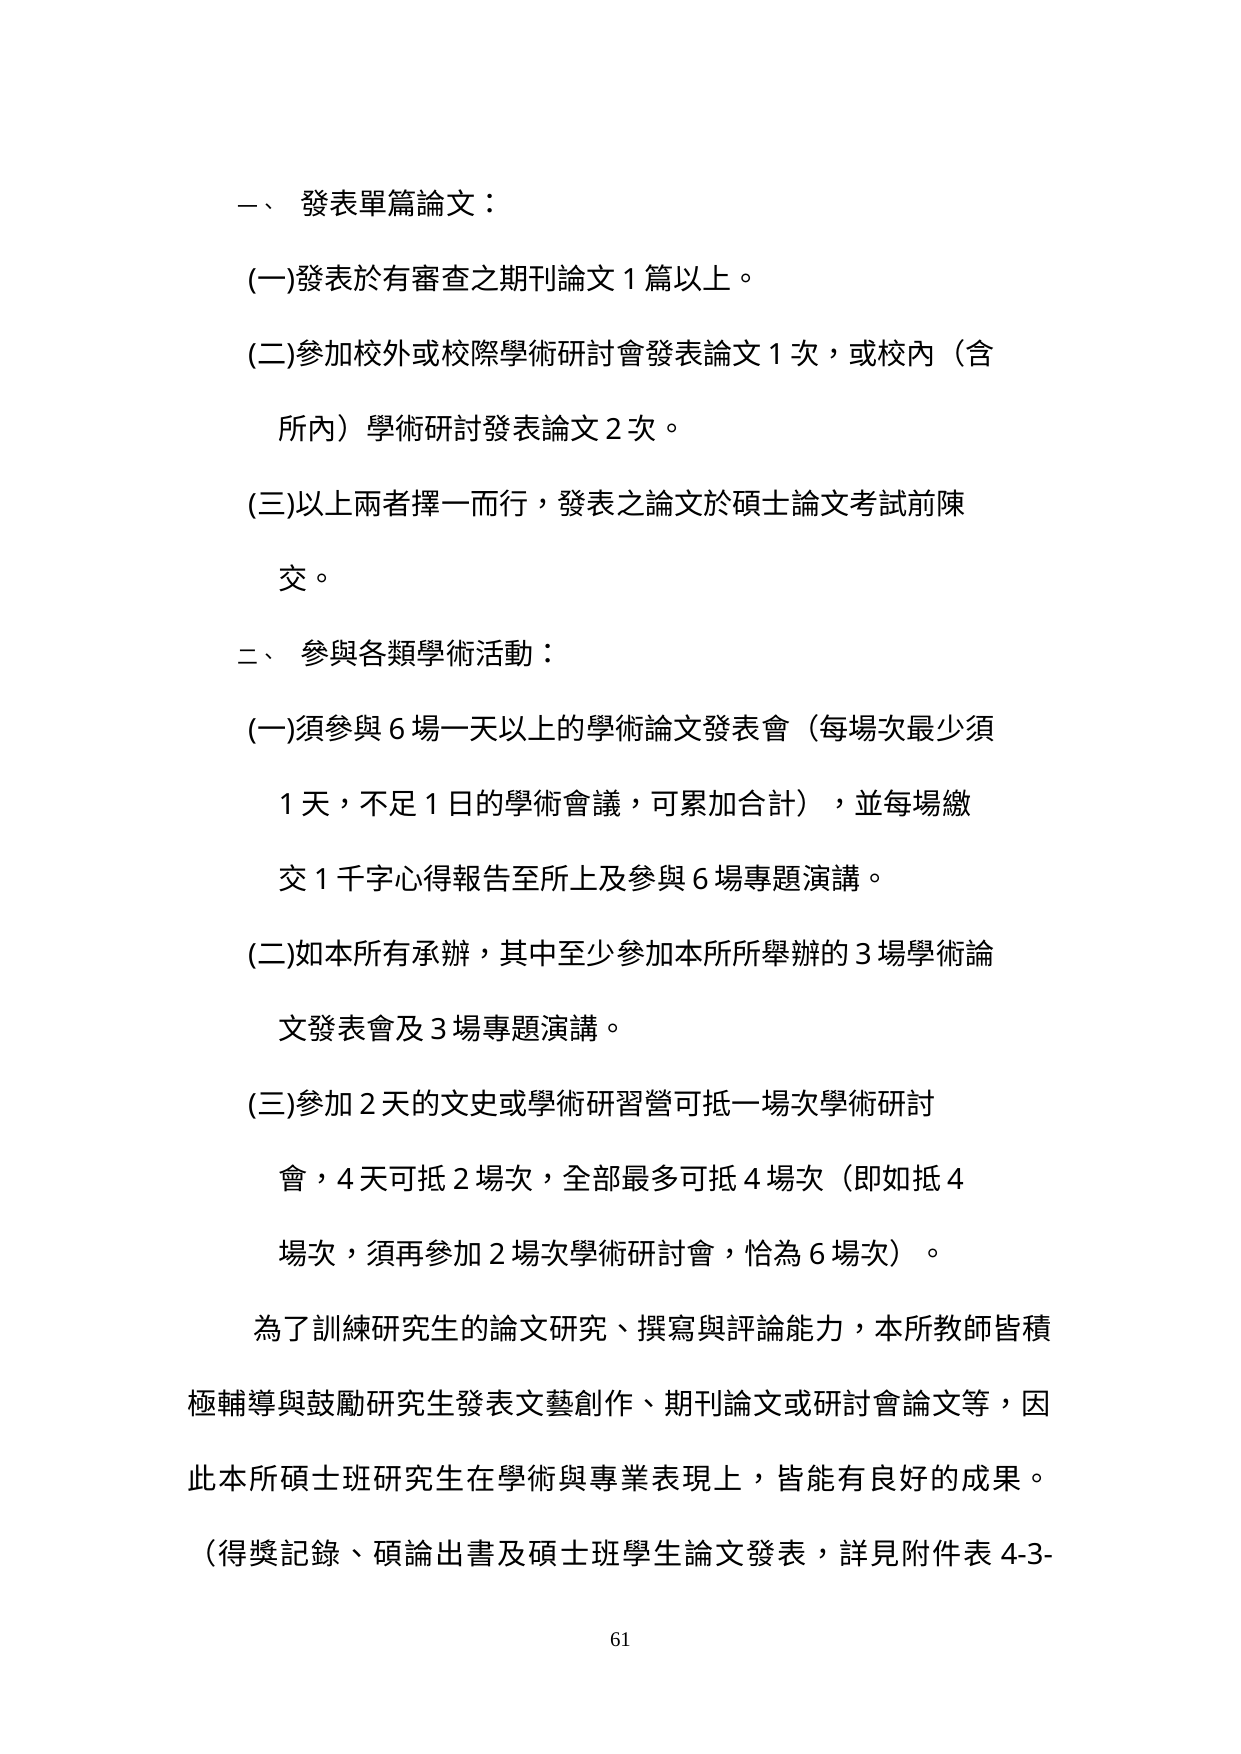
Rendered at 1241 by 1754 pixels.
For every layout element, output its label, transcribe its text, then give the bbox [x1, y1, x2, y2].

text 所內）學術研討發表論文2次。 [187, 389, 1053, 464]
text 文發表會及3場專題演講。 [187, 989, 1053, 1064]
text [187, 1289, 1053, 1589]
text (三)以上兩者擇一而行，發表之論文於碩士論文考試前陳 [187, 464, 1053, 539]
text (一)須參與6場一天以上的學術論文發表會（每場次最少須 [187, 689, 1053, 764]
text (三)參加2天的文史或學術研習營可抵一場次學術研討 [187, 1064, 1053, 1139]
text (二)如本所有承辦，其中至少參加本所所舉辦的3場學術論 [187, 914, 1053, 989]
list 參與各類學術活動： [237, 614, 1053, 689]
text 交1千字心得報告至所上及參與6場專題演講。 [187, 839, 1053, 914]
text (一)發表於有審查之期刊論文1篇以上。 [187, 239, 1053, 314]
list 發表單篇論文： [237, 164, 1053, 239]
text 1天，不足1日的學術會議，可累加合計），並每場繳 [187, 764, 1053, 839]
text 場次，須再參加2場次學術研討會，恰為6場次）。 [187, 1214, 1053, 1289]
text 交。 [187, 539, 1053, 614]
text 會，4天可抵2場次，全部最多可抵4場次（即如抵4 [187, 1139, 1053, 1214]
text (二)參加校外或校際學術研討會發表論文1次，或校內（含 [187, 314, 1053, 389]
